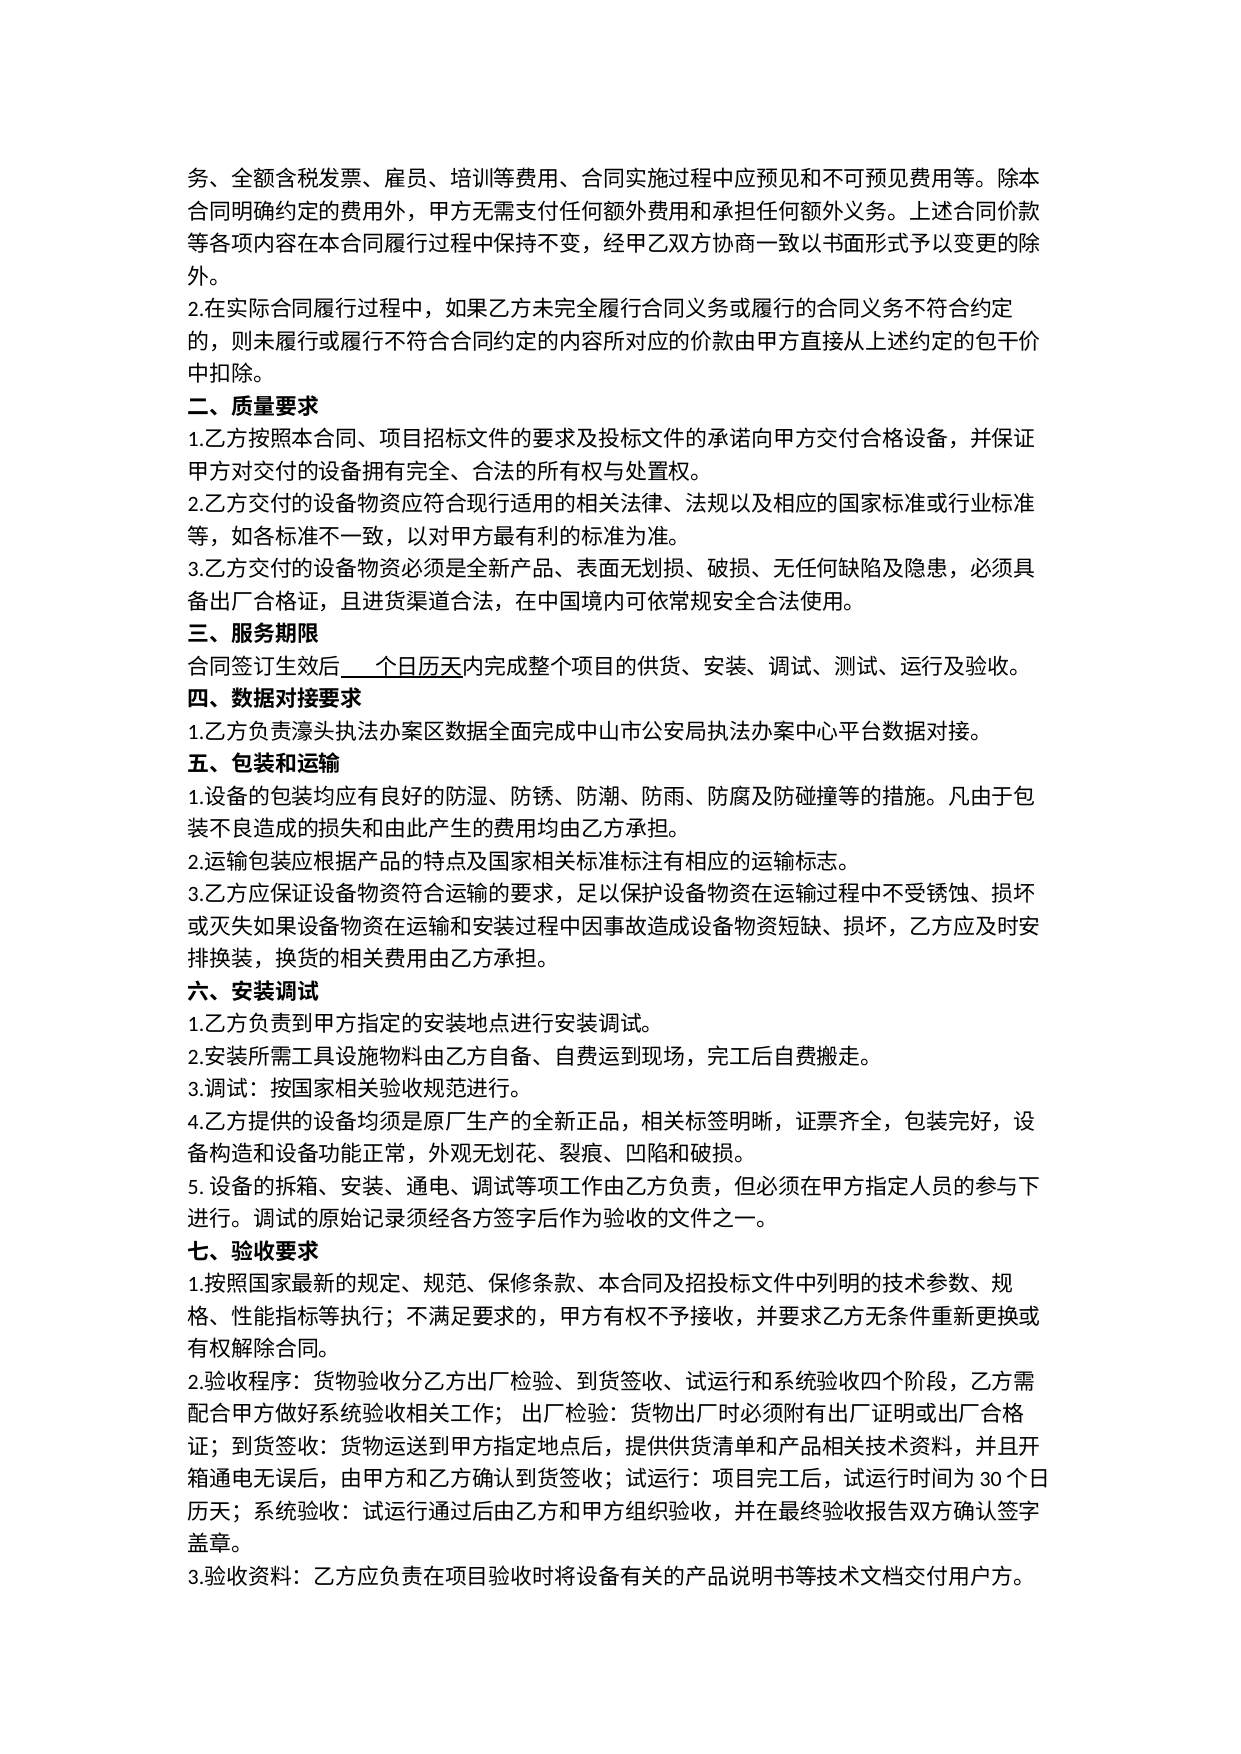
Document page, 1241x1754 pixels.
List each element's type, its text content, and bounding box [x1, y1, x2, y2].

text 五、包装和运输 [187, 747, 1053, 779]
text 2.安装所需工具设施物料由乙方自备、自费运到现场，完工后自费搬走。 [187, 1039, 1053, 1072]
text 2.在实际合同履行过程中，如果乙方未完全履行合同义务或履行的合同义务不符合约定的，则未履行或履行不符合合同约定的内容所对应的价款由甲方直接从上述约定的包干价中扣除。 [187, 292, 1053, 389]
text 3.乙方应保证设备物资符合运输的要求，足以保护设备物资在运输过程中不受锈蚀、损坏或灭失如果设备物资在运输和安装过程中因事故造成设备物资短缺、损坏，乙方应及时安排换装，换货的相关费用由乙方承担。 [187, 877, 1053, 974]
text 4.乙方提供的设备均须是原厂生产的全新正品，相关标签明晰，证票齐全，包装完好，设备构造和设备功能正常，外观无划花、裂痕、凹陷和破损。 [187, 1104, 1053, 1169]
text 1.按照国家最新的规定、规范、保修条款、本合同及招投标文件中列明的技术参数、规格、性能指标等执行；不满足要求的，甲方有权不予接收，并要求乙方无条件重新更换或有权解除合同。 [187, 1267, 1053, 1364]
text 3.验收资料：乙方应负责在项目验收时将设备有关的产品说明书等技术文档交付用户方。 [187, 1559, 1053, 1592]
text 3.乙方交付的设备物资必须是全新产品、表面无划损、破损、无任何缺陷及隐患，必须具备出厂合格证，且进货渠道合法，在中国境内可依常规安全合法使用。 [187, 552, 1053, 617]
text 2.验收程序：货物验收分乙方出厂检验、到货签收、试运行和系统验收四个阶段，乙方需配合甲方做好系统验收相关工作； 出厂检验：货物出厂时必须附有出厂证明或出厂合格证；到货签收：货物运送到甲方指定地点后，提供供货清单和产品相关技术资料，并且开箱通电无误后，由甲方和乙方确认到货签收；试运行：项目完工后，试运行时间为30个日历天；系统验收：试运行通过后由乙方和甲方组织验收，并在最终验收报告双方确认签字盖章。 [187, 1364, 1053, 1559]
text 2.运输包装应根据产品的特点及国家相关标准标注有相应的运输标志。 [187, 844, 1053, 877]
text 合同签订生效后 个日历天内完成整个项目的供货、安装、调试、测试、运行及验收。 [187, 649, 1053, 682]
text 1.乙方按照本合同、项目招标文件的要求及投标文件的承诺向甲方交付合格设备，并保证甲方对交付的设备拥有完全、合法的所有权与处置权。 [187, 422, 1053, 487]
text 1.乙方负责到甲方指定的安装地点进行安装调试。 [187, 1007, 1053, 1039]
text 1.设备的包装均应有良好的防湿、防锈、防潮、防雨、防腐及防碰撞等的措施。凡由于包装不良造成的损失和由此产生的费用均由乙方承担。 [187, 779, 1053, 844]
text 六、安装调试 [187, 974, 1053, 1007]
text 2.乙方交付的设备物资应符合现行适用的相关法律、法规以及相应的国家标准或行业标准等，如各标准不一致，以对甲方最有利的标准为准。 [187, 487, 1053, 552]
text 1.乙方负责濠头执法办案区数据全面完成中山市公安局执法办案中心平台数据对接。 [187, 714, 1053, 747]
text 3.调试：按国家相关验收规范进行。 [187, 1072, 1053, 1104]
text 三、服务期限 [187, 617, 1053, 649]
text 四、数据对接要求 [187, 682, 1053, 714]
text 七、验收要求 [187, 1234, 1053, 1267]
text 二、质量要求 [187, 389, 1053, 422]
text 5. 设备的拆箱、安装、通电、调试等项工作由乙方负责，但必须在甲方指定人员的参与下进行。调试的原始记录须经各方签字后作为验收的文件之一。 [187, 1169, 1053, 1234]
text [187, 162, 1053, 292]
